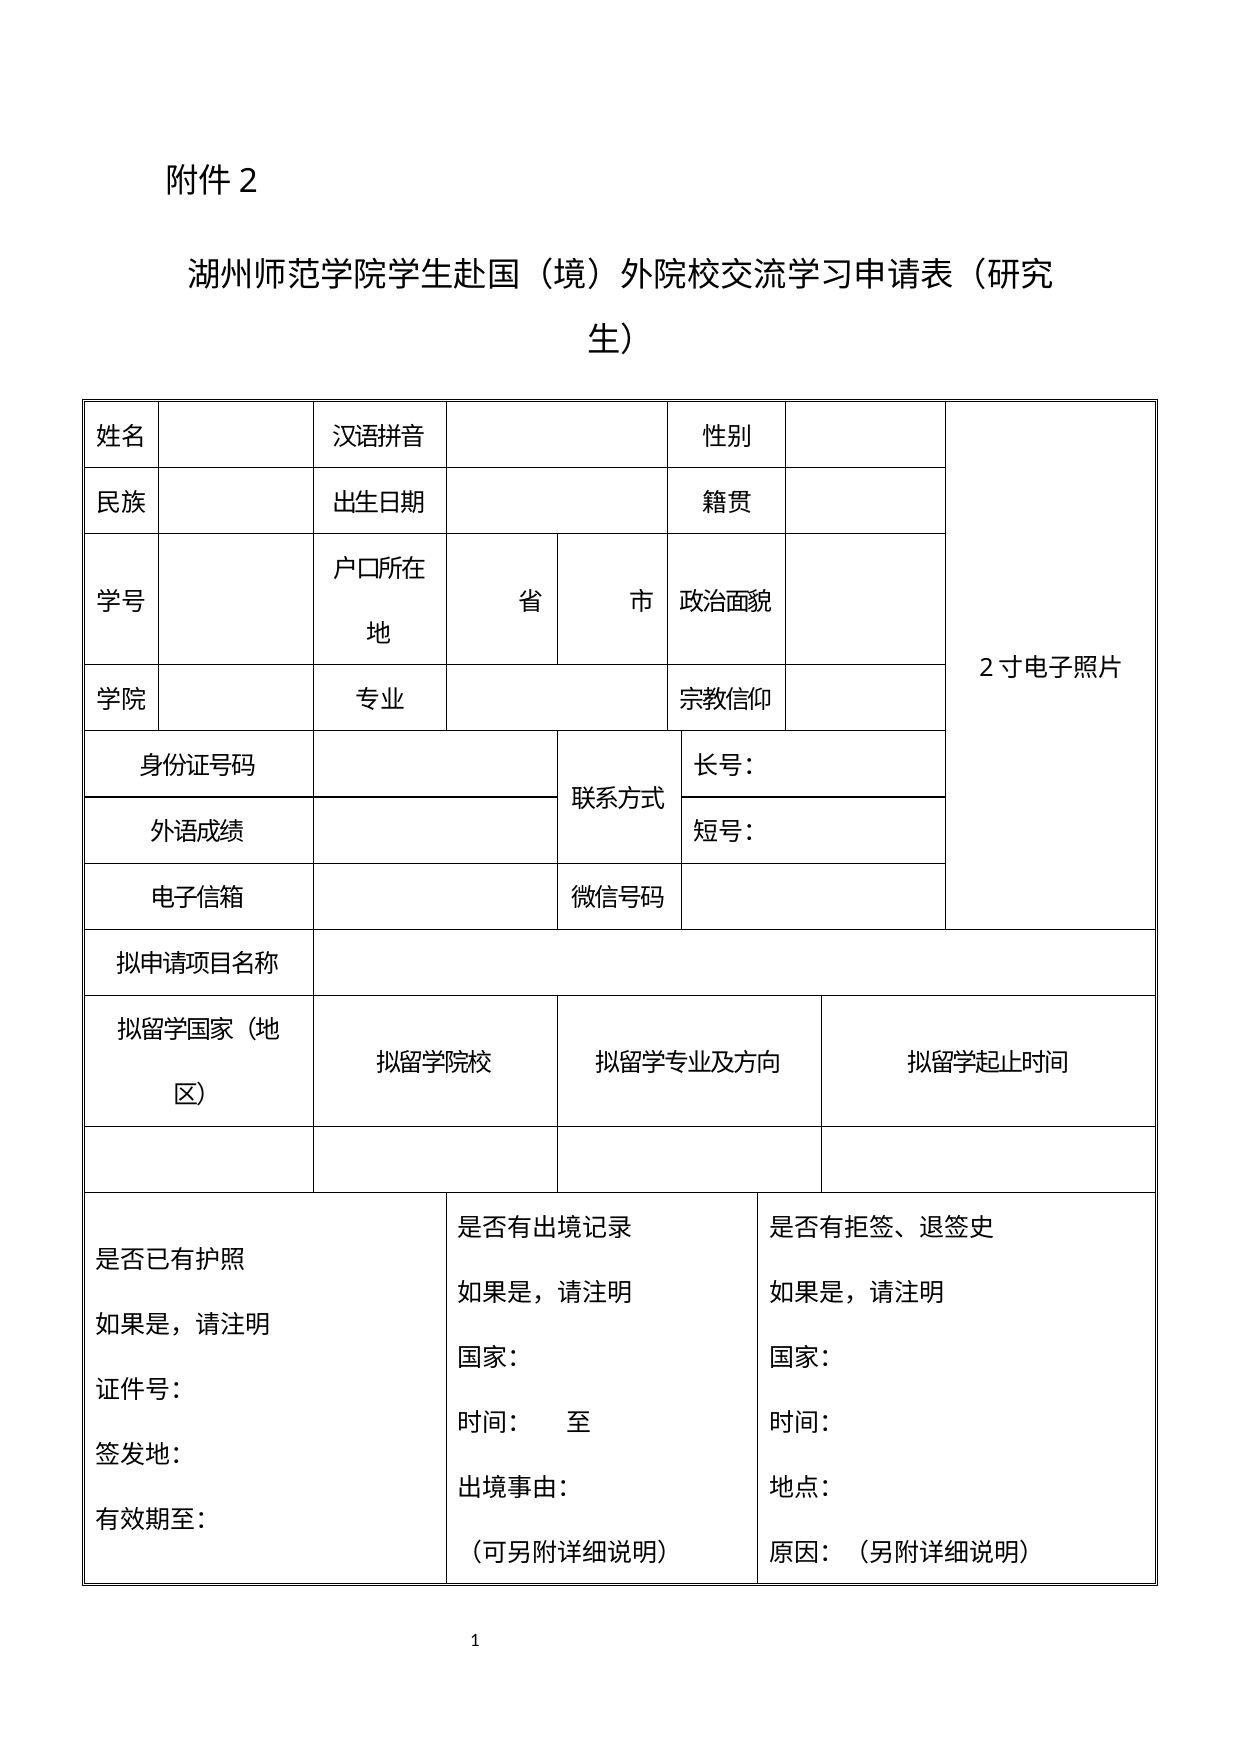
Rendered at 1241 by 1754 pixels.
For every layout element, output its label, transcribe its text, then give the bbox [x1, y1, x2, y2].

text 湖州师范学院学生赴国（境）外院校交流学习申请表（研究生） [165, 240, 1075, 370]
table_header 性别 [668, 402, 785, 467]
table_cell [314, 1127, 557, 1192]
table_cell [786, 665, 945, 730]
table_cell [159, 665, 313, 730]
table_cell [85, 1127, 313, 1192]
table_cell 电子信箱 [85, 864, 313, 928]
table_cell 拟留学专业及方向 [558, 996, 821, 1126]
table_cell 长号： [682, 731, 945, 796]
table_cell 是否有拒签、退签史 如果是，请注明 国家： 时间： 地点： 原因：（另附详细说明） [758, 1193, 1155, 1583]
table_cell [314, 731, 557, 796]
table_header [159, 402, 313, 467]
table_header 2寸电子照片 [946, 402, 1155, 928]
table_cell [682, 864, 945, 928]
table_header 姓名 [85, 402, 158, 467]
table_cell [447, 665, 667, 730]
table_cell [558, 1127, 821, 1192]
table_cell 民族 [85, 468, 158, 533]
table_cell [314, 930, 1155, 994]
table_cell 微信号码 [558, 864, 681, 928]
table_cell 是否已有护照 如果是，请注明 证件号： 签发地： 有效期至： [85, 1193, 446, 1583]
table_cell 外语成绩 [85, 798, 313, 862]
table_header 汉语拼音 [314, 402, 446, 467]
table_cell 宗教信仰 [668, 665, 785, 730]
table_cell 省 [447, 534, 557, 664]
table_cell 拟留学起止时间 [822, 996, 1155, 1126]
table_cell [314, 798, 557, 862]
table_cell [786, 534, 945, 664]
table_cell 政治面貌 [668, 534, 785, 664]
table_cell 专业 [314, 665, 446, 730]
table_cell 拟申请项目名称 [85, 930, 313, 994]
table_cell 户口所在地 [314, 534, 446, 664]
table_cell 出生日期 [314, 468, 446, 533]
table_cell [786, 468, 945, 533]
table_cell 市 [558, 534, 667, 664]
table_cell 身份证号码 [85, 731, 313, 796]
table_cell 拟留学国家（地区） [85, 996, 313, 1126]
table_cell 籍贯 [668, 468, 785, 533]
table_cell 学院 [85, 665, 158, 730]
table_cell 联系方式 [558, 731, 681, 862]
table_cell 短号： [682, 798, 945, 862]
table_cell 拟留学院校 [314, 996, 557, 1126]
table_cell [314, 864, 557, 928]
table_cell [159, 534, 313, 664]
table_cell [822, 1127, 1155, 1192]
table_header [447, 402, 667, 467]
table_header [786, 402, 945, 467]
table_cell 是否有出境记录 如果是，请注明 国家： 时间： 至 出境事由： （可另附详细说明） [447, 1193, 757, 1583]
table_cell [447, 468, 667, 533]
text 附件2 [165, 146, 1075, 211]
table_cell 学号 [85, 534, 158, 664]
table_cell [159, 468, 313, 533]
